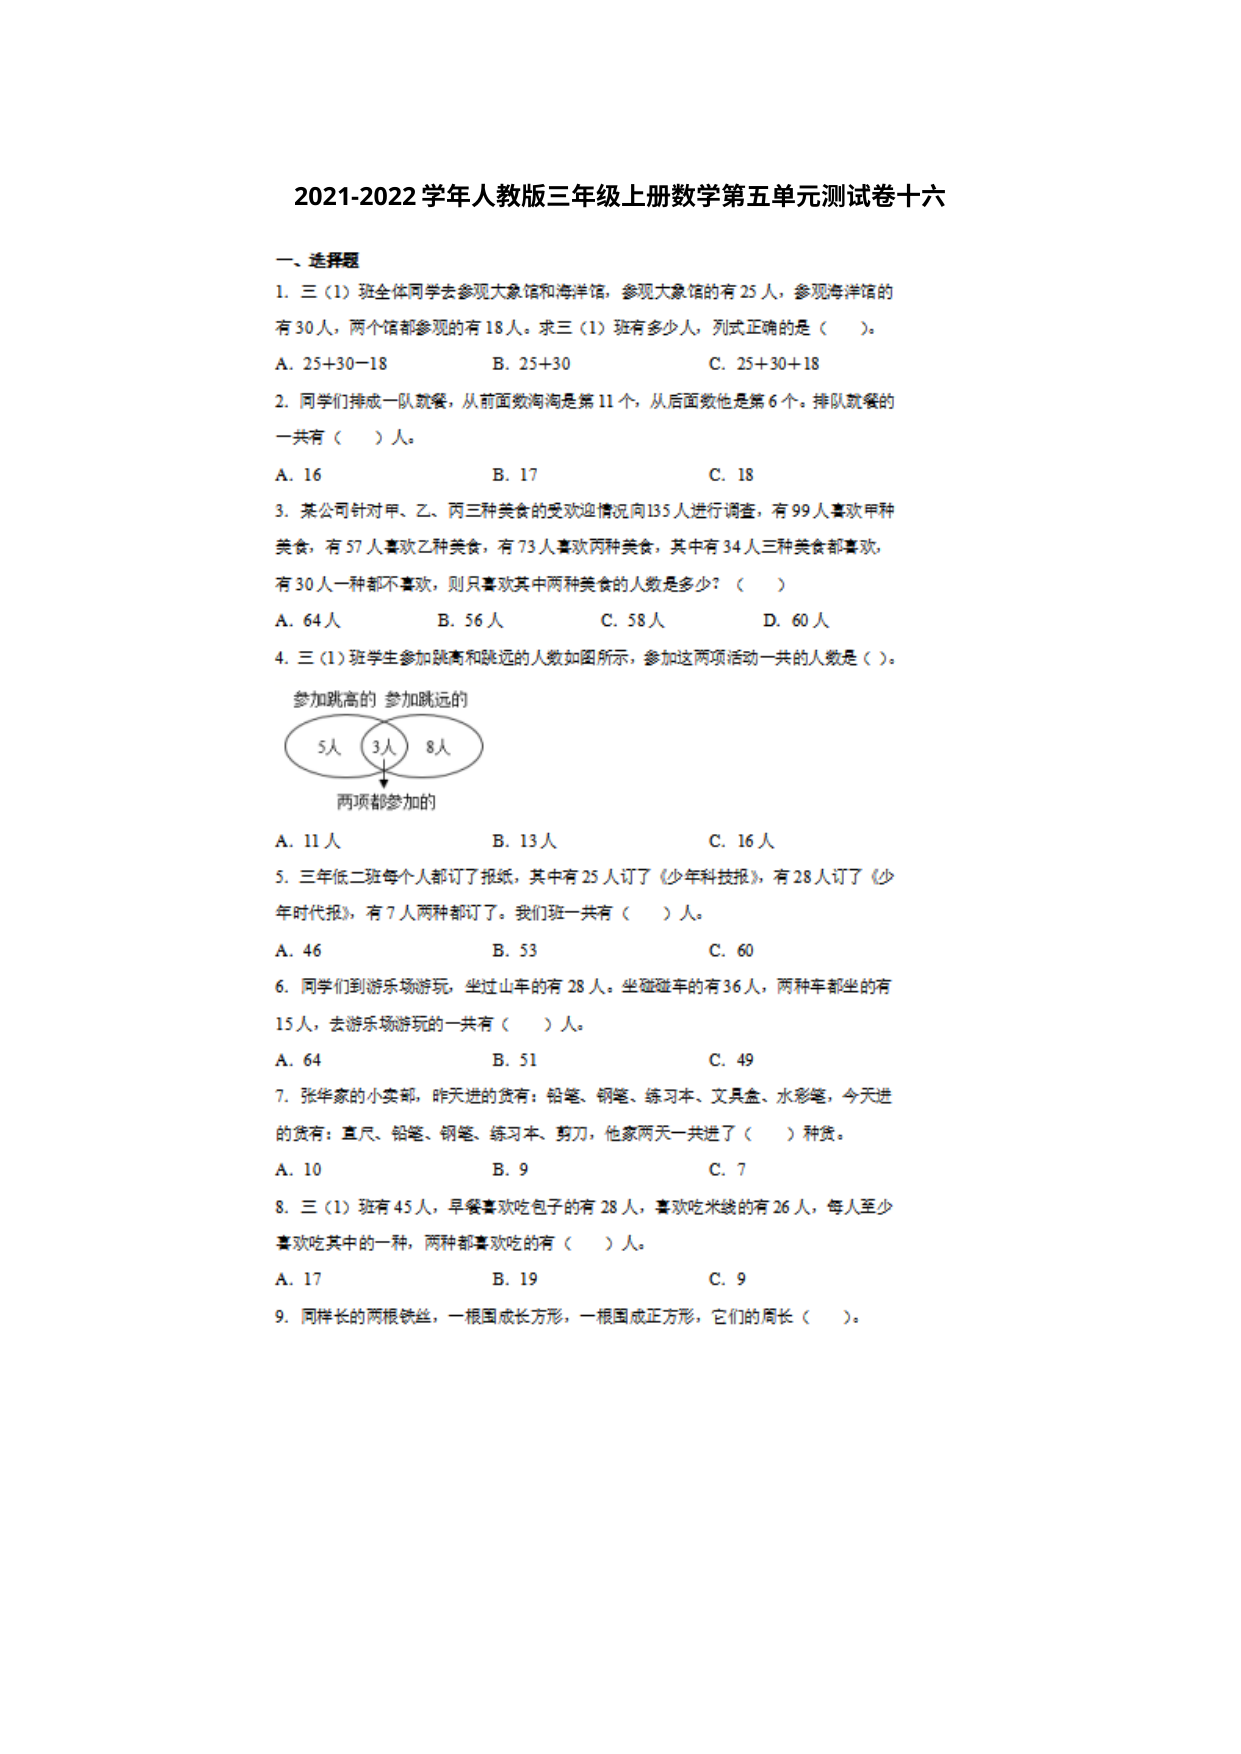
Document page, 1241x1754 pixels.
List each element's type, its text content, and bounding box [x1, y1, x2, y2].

picture [242, 227, 999, 1326]
text 2021-2022学年人教版三年级上册数学第五单元测试卷十六 [187, 162, 1053, 227]
